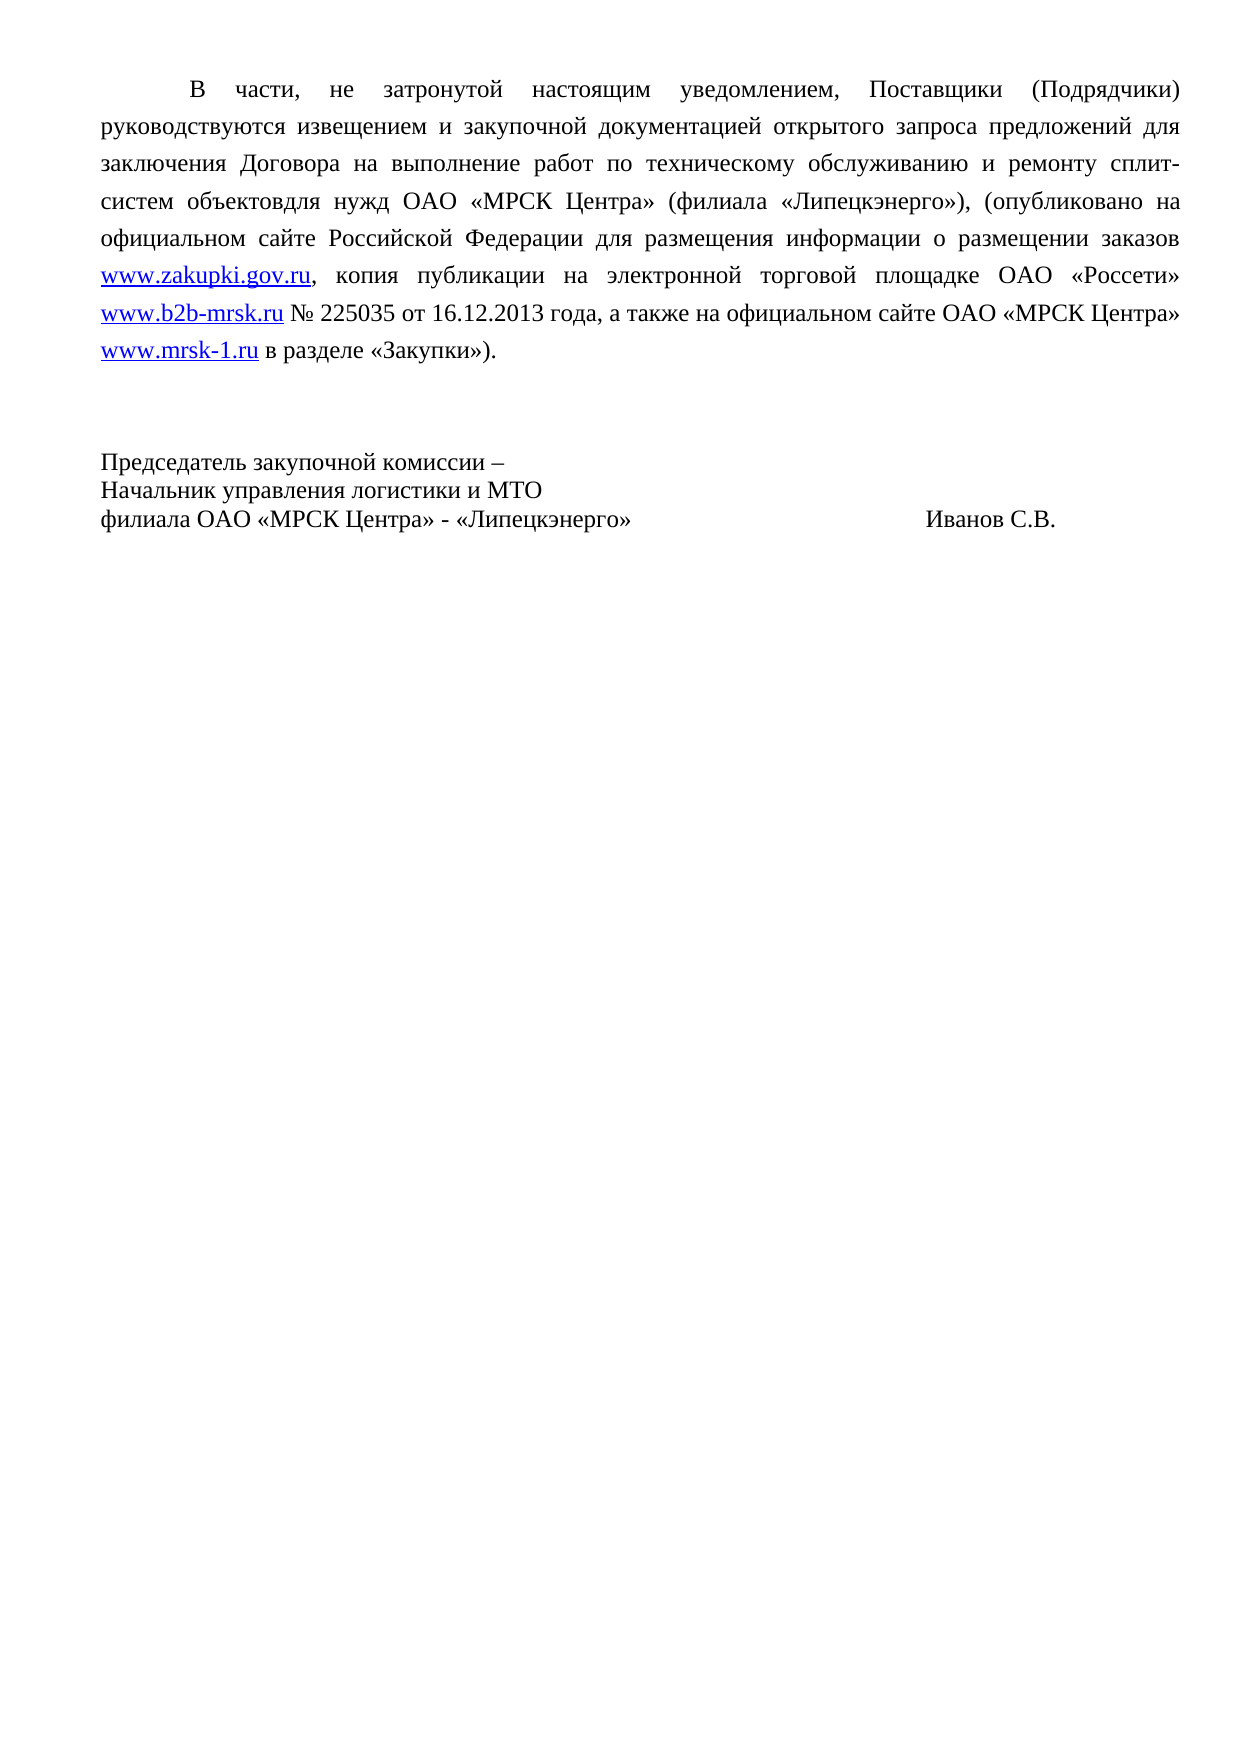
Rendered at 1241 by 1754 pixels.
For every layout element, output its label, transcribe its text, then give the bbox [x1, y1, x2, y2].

text Председатель закупочной комиссии – [100, 447, 1181, 476]
text В части, не затронутой настоящим уведомлением, Поставщики (Подрядчики) руководствуются извещением и закупочной документацией открытого запроса предложений для заключения Договора на выполнение работ по техническому обслуживанию и ремонту сплит-систем объектовдля нужд ОАО «МРСК Центра» (филиала «Липецкэнерго»), (опубликовано на официальном сайте Российской Федерации для размещения информации о размещении заказов www.zakupki.gov.ru, копия публикации на электронной торговой площадке ОАО «Россети» www.b2b-mrsk.ru № 225035 от 16.12.2013 года, а также на официальном сайте ОАО «МРСК Центра» www.mrsk-1.ru в разделе «Закупки»). [100, 74, 1181, 364]
text Начальник управления логистики и МТО [100, 476, 1181, 504]
text филиала ОАО «МРСК Центра» - «Липецкэнерго» Иванов С.В. [100, 504, 1181, 533]
